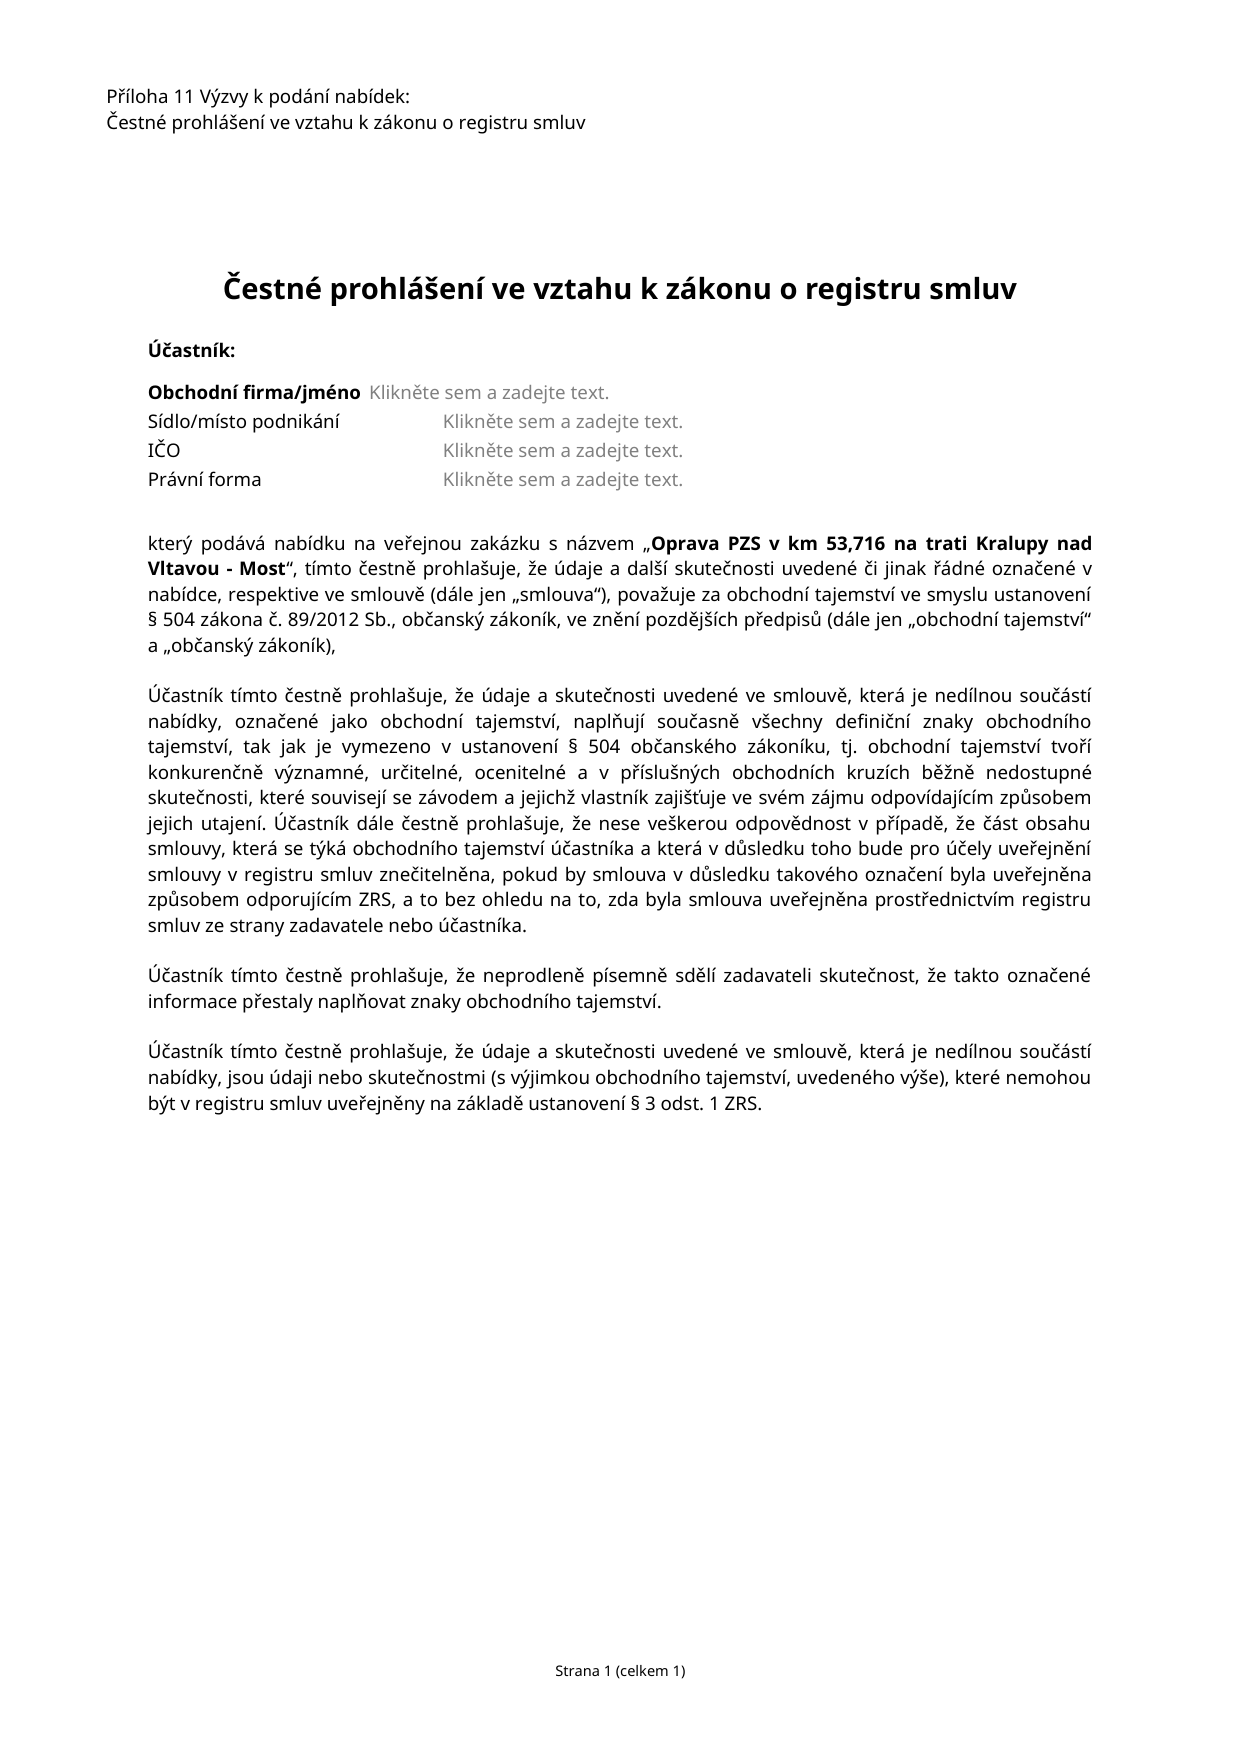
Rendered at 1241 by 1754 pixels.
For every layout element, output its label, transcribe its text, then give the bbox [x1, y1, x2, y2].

text Obchodní firma/jméno [148, 376, 1093, 405]
text Právní forma [148, 463, 1093, 492]
text IČO [148, 434, 1093, 463]
text Sídlo/místo podnikání [148, 405, 1093, 434]
title Čestné prohlášení ve vztahu k zákonu o registru smluv [148, 268, 1093, 308]
text Účastník tímto čestně prohlašuje, že údaje a skutečnosti uvedené ve smlouvě, která je nedílnou součástí nabídky, označené jako obchodní tajemství, naplňují současně všechny definiční znaky obchodního tajemství, tak jak je vymezeno v ustanovení § 504 občanského zákoníku, tj. obchodní tajemství tvoří konkurenčně významné, určitelné, ocenitelné a v příslušných obchodních kruzích běžně nedostupné skutečnosti, které souvisejí se závodem a jejichž vlastník zajišťuje ve svém zájmu odpovídajícím způsobem jejich utajení. Účastník dále čestně prohlašuje, že nese veškerou odpovědnost v případě, že část obsahu smlouvy, která se týká obchodního tajemství účastníka a která v důsledku toho bude pro účely uveřejnění smlouvy v registru smluv znečitelněna, pokud by smlouva v důsledku takového označení byla uveřejněna způsobem odporujícím ZRS, a to bez ohledu na to, zda byla smlouva uveřejněna prostřednictvím registru smluv ze strany zadavatele nebo účastníka. [148, 683, 1093, 938]
text který podává nabídku na veřejnou zakázku s názvem „Oprava PZS v km 53,716 na trati Kralupy nad Vltavou - Most“, tímto čestně prohlašuje, že údaje a další skutečnosti uvedené či jinak řádné označené v nabídce, respektive ve smlouvě (dále jen „smlouva“), považuje za obchodní tajemství ve smyslu ustanovení § 504 zákona č. 89/2012 Sb., občanský zákoník, ve znění pozdějších předpisů (dále jen „obchodní tajemství“ a „občanský zákoník), [148, 530, 1093, 658]
text Účastník tímto čestně prohlašuje, že neprodleně písemně sdělí zadavateli skutečnost, že takto označené informace přestaly naplňovat znaky obchodního tajemství. [148, 963, 1093, 1014]
text Účastník: [148, 333, 1093, 364]
text Účastník tímto čestně prohlašuje, že údaje a skutečnosti uvedené ve smlouvě, která je nedílnou součástí nabídky, jsou údaji nebo skutečnostmi (s výjimkou obchodního tajemství, uvedeného výše), které nemohou být v registru smluv uveřejněny na základě ustanovení § 3 odst. 1 ZRS. [148, 1039, 1093, 1115]
